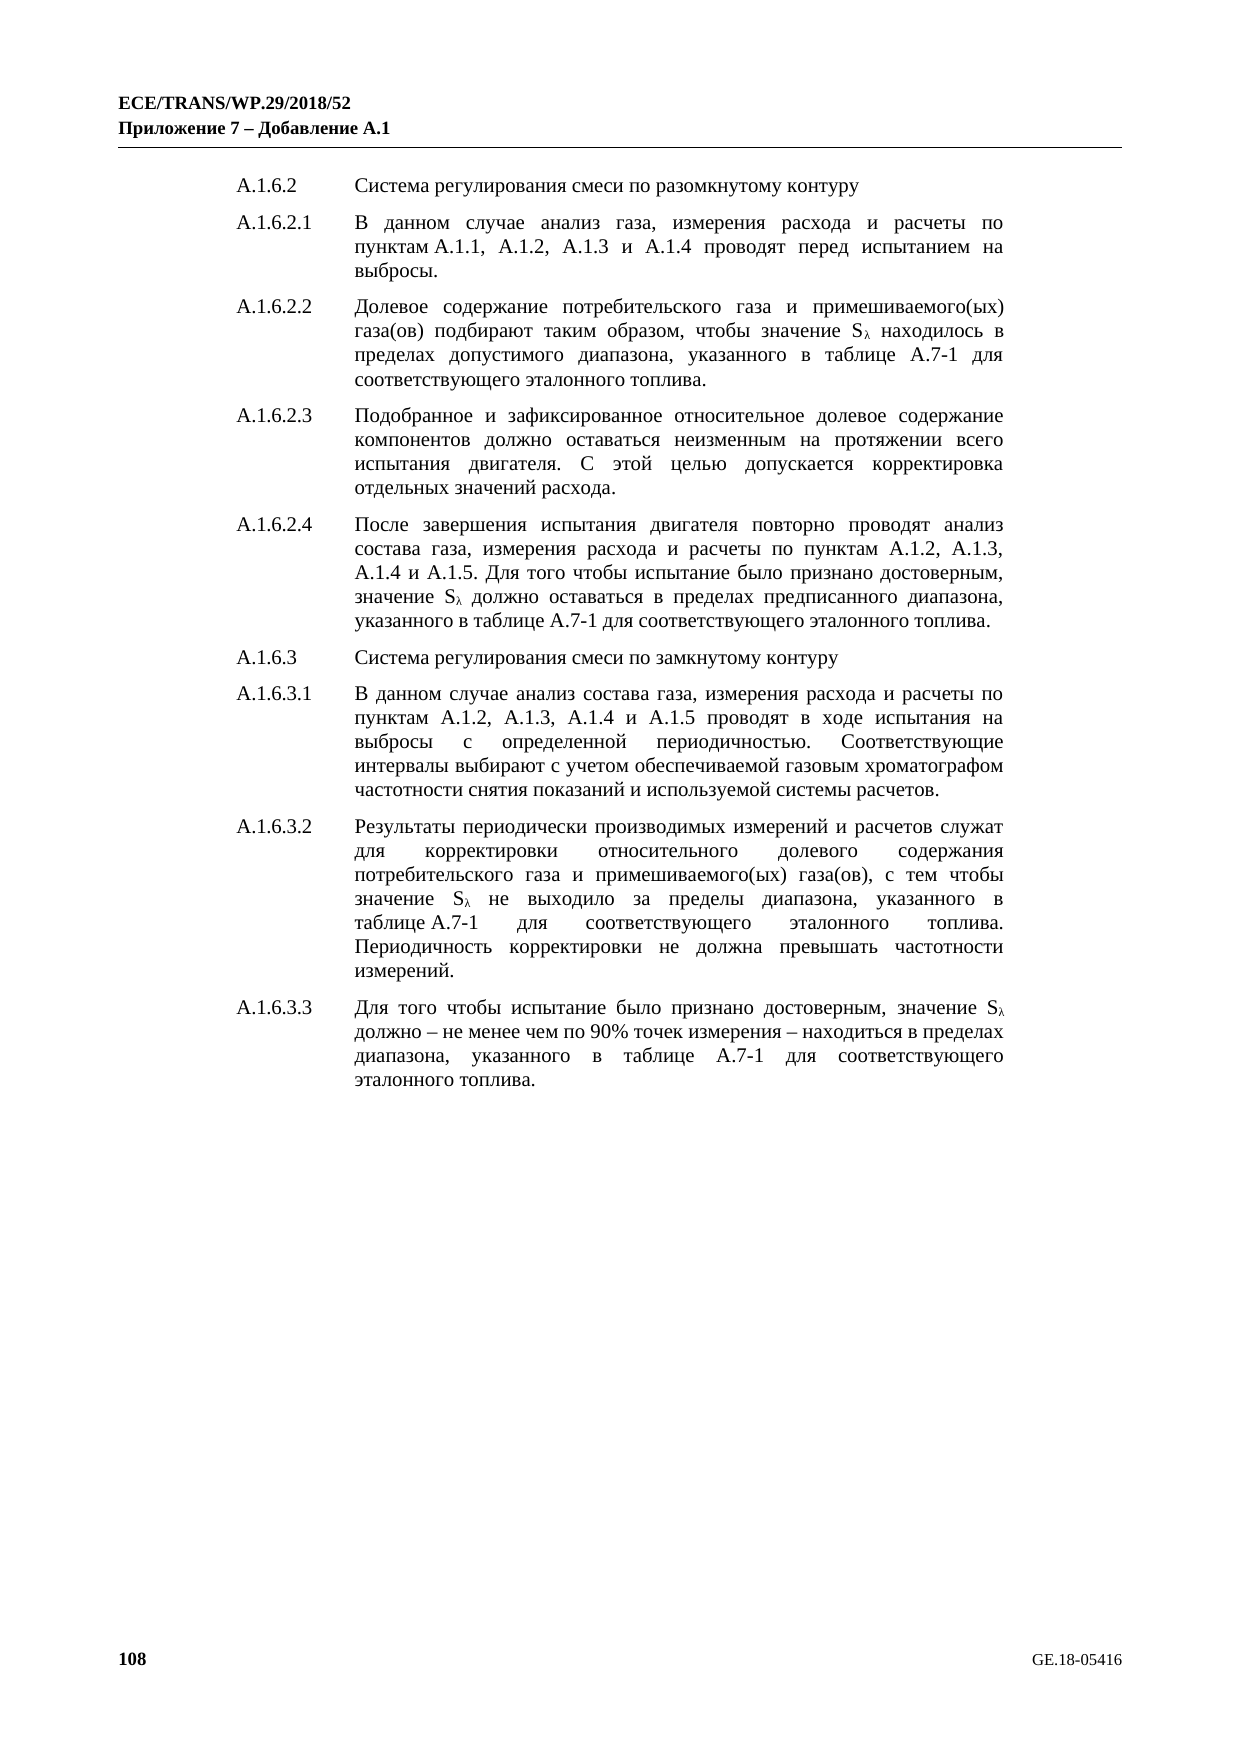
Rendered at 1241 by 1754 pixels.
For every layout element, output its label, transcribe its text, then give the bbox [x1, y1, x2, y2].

text A.1.6.2.3 Подобранное и зафиксированное относительное долевое содержание компонентов должно оставаться неизменным на протяжении всего испытания двигателя. С этой целью допускается корректировка отдельных значений расхода. [236, 403, 1004, 499]
text A.1.6.2 Система регулирования смеси по разомкнутому контуру [236, 173, 1004, 197]
text A.1.6.2.4 После завершения испытания двигателя повторно проводят анализ состава газа, измерения расхода и расчеты по пунктам A.1.2, A.1.3, A.1.4 и A.1.5. Для того чтобы испытание было признано достоверным, значение Sλ должно оставаться в пределах предписанного диапазона, указанного в таблице A.7-1 для соответствующего эталонного топлива. [236, 512, 1004, 632]
text A.1.6.3.3 Для того чтобы испытание было признано достоверным, значение Sλ должно – не менее чем по 90% точек измерения – находиться в пределах диапазона, указанного в таблице A.7-1 для соответствующего эталонного топлива. [236, 995, 1004, 1091]
text A.1.6.2.2 Долевое содержание потребительского газа и примешиваемого(ых) газа(ов) подбирают таким образом, чтобы значение Sλ находилось в пределах допустимого диапазона, указанного в таблице A.7-1 для соответствующего эталонного топлива. [236, 294, 1004, 391]
text A.1.6.2.1 В данном случае анализ газа, измерения расхода и расчеты по пунктам A.1.1, A.1.2, A.1.3 и A.1.4 проводят перед испытанием на выбросы. [236, 209, 1004, 282]
text A.1.6.3.2 Результаты периодически производимых измерений и расчетов служат для корректировки относительного долевого содержания потребительского газа и примешиваемого(ых) газа(ов), с тем чтобы значение Sλ не выходило за пределы диапазона, указанного в таблице A.7-1 для соответствующего эталонного топлива. Периодичность корректировки не должна превышать частотности измерений. [236, 814, 1004, 982]
text A.1.6.3.1 В данном случае анализ состава газа, измерения расхода и расчеты по пунктам A.1.2, A.1.3, A.1.4 и A.1.5 проводят в ходе испытания на выбросы с определенной периодичностью. Соответствующие интервалы выбирают с учетом обеспечиваемой газовым хроматографом частотности снятия показаний и используемой системы расчетов. [236, 681, 1004, 801]
text A.1.6.3 Система регулирования смеси по замкнутому контуру [236, 644, 1004, 669]
